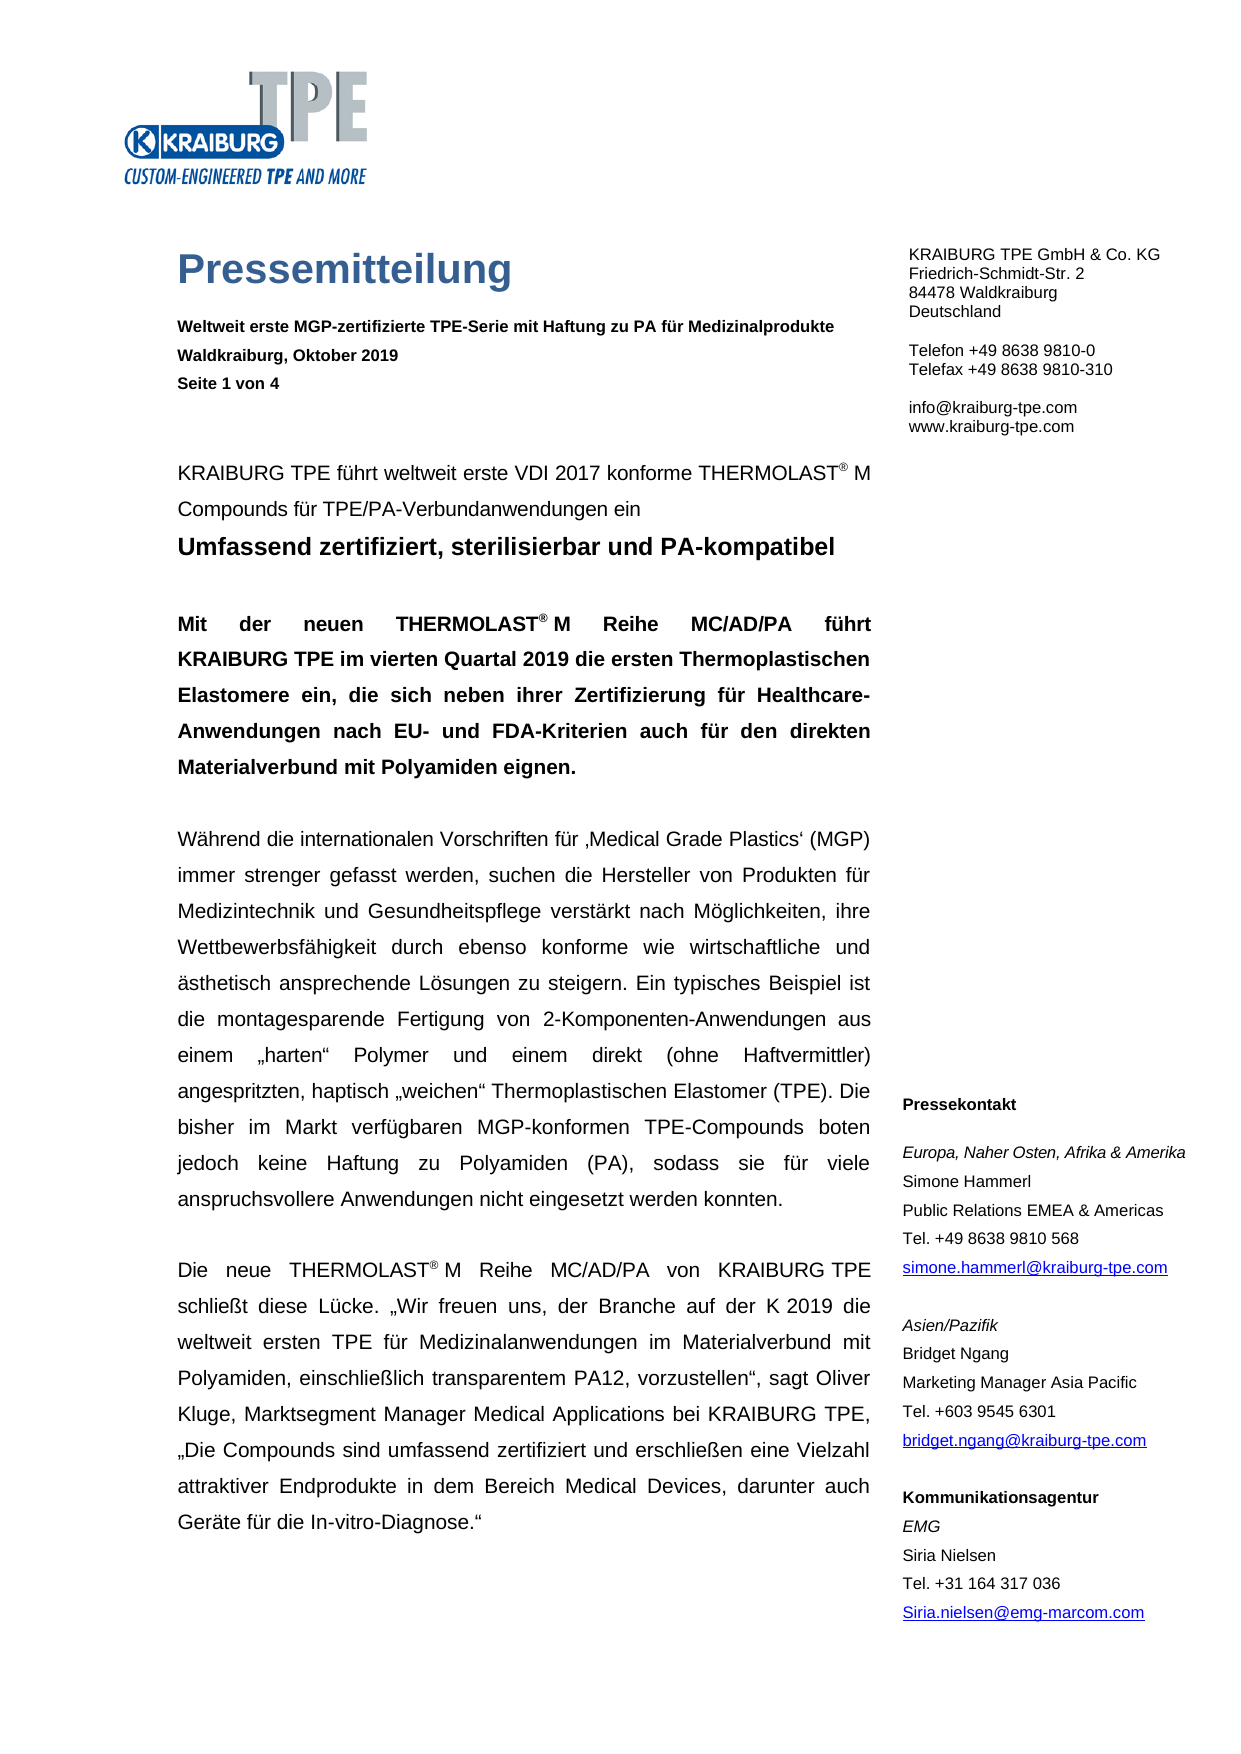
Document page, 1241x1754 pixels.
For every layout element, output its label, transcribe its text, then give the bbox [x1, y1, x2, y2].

text Während die internationalen Vorschriften für ‚Medical Grade Plastics‘ (MGP) immer strenger gefasst werden, suchen die Hersteller von Produkten für Medizintechnik und Gesundheitspflege verstärkt nach Möglichkeiten, ihre Wettbewerbsfähigkeit durch ebenso konforme wie wirtschaftliche und ästhetisch ansprechende Lösungen zu steigern. Ein typisches Beispiel ist die montagesparende Fertigung von 2-Komponenten-Anwendungen aus einem „harten“ Polymer und einem direkt (ohne Haftvermittler) angespritzten, haptisch „weichen“ Thermoplastischen Elastomer (TPE). Die bisher im Markt verfügbaren MGP-konformen TPE-Compounds boten jedoch keine Haftung zu Polyamiden (PA), sodass sie für viele anspruchsvollere Anwendungen nicht eingesetzt werden konnten. [177, 827, 871, 1210]
text Umfassend zertifiziert, sterilisierbar und PA-kompatibel [177, 532, 871, 561]
picture [112, 55, 379, 200]
text Die neue THERMOLAST® M Reihe MC/AD/PA von KRAIBURG TPE schließt diese Lücke. „Wir freuen uns, der Branche auf der K 2019 die weltweit ersten TPE für Medizinalanwendungen im Materialverbund mit Polyamiden, einschließlich transparentem PA12, vorzustellen“, sagt Oliver Kluge, Marktsegment Manager Medical Applications bei KRAIBURG TPE, „Die Compounds sind umfassend zertifiziert und erschließen eine Vielzahl attraktiver Endprodukte in dem Bereich Medical Devices, darunter auch Geräte für die In-vitro-Diagnose.“ [177, 1258, 871, 1534]
text KRAIBURG TPE führt weltweit erste VDI 2017 konforme THERMOLAST® M Compounds für TPE/PA-Verbundanwendungen ein [177, 460, 871, 520]
text Mit der neuen THERMOLAST® M Reihe MC/AD/PA führt KRAIBURG TPE im vierten Quartal 2019 die ersten Thermoplastischen Elastomere ein, die sich neben ihrer Zertifizierung für Healthcare-Anwendungen nach EU- und FDA-Kriterien auch für den direkten Materialverbund mit Polyamiden eignen. [177, 611, 871, 779]
